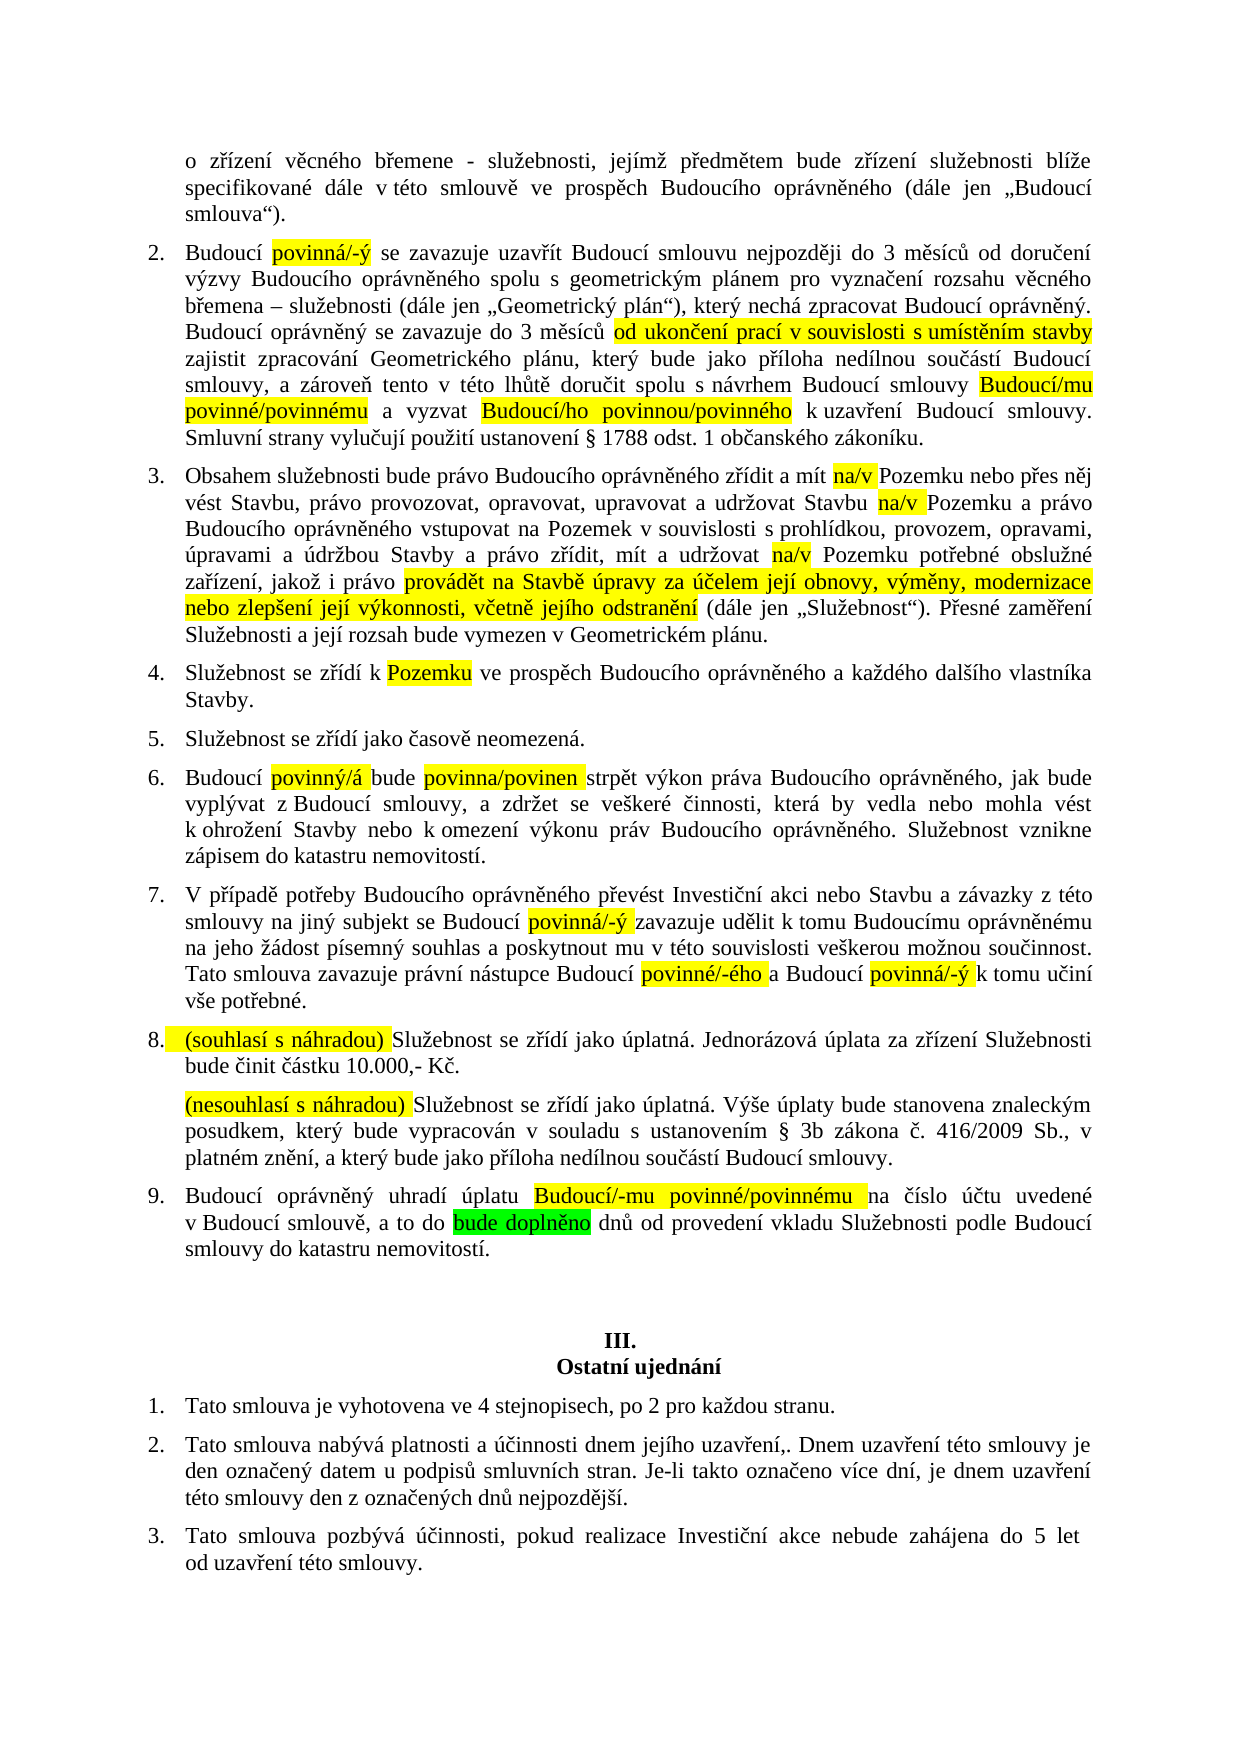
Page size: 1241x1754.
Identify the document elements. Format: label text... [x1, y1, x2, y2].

list Budoucí povinný/á bude povinna/povinen strpět výkon práva Budoucího oprávněného, jak bude vyplývat z Budoucí smlouvy, a zdržet se veškeré činnosti, která by vedla nebo mohla vést k ohrožení Stavby nebo k omezení výkonu práv Budoucího oprávněného. Služebnost vznikne zápisem do katastru nemovitostí. [148, 763, 1093, 869]
list Tato smlouva je vyhotovena ve 4 stejnopisech, po 2 pro každou stranu. [148, 1392, 1093, 1418]
list Budoucí oprávněný uhradí úplatu Budoucí/-mu povinné/povinnému na číslo účtu uvedené v Budoucí smlouvě, a to do bude doplněno dnů od provedení vkladu Služebnosti podle Budoucí smlouvy do katastru nemovitostí. [148, 1182, 1093, 1262]
list Budoucí povinná/-ý se zavazuje uzavřít Budoucí smlouvu nejpozději do 3 měsíců od doručení výzvy Budoucího oprávněného spolu s geometrickým plánem pro vyznačení rozsahu věcného břemena – služebnosti (dále jen „Geometrický plán“), který nechá zpracovat Budoucí oprávněný. Budoucí oprávněný se zavazuje do 3 měsíců od ukončení prací v souvislosti s umístěním stavby zajistit zpracování Geometrického plánu, který bude jako příloha nedílnou součástí Budoucí smlouvy, a zároveň tento v této lhůtě doručit spolu s návrhem Budoucí smlouvy Budoucí/mu povinné/povinnému a vyzvat Budoucí/ho povinnou/povinného k uzavření Budoucí smlouvy. Smluvní strany vylučují použití ustanovení § 1788 odst. 1 občanského zákoníku. [148, 239, 1093, 450]
list (souhlasí s náhradou) Služebnost se zřídí jako úplatná. Jednorázová úplata za zřízení Služebnosti bude činit částku 10.000,- Kč. [148, 1026, 1093, 1078]
list Tato smlouva pozbývá účinnosti, pokud realizace Investiční akce nebude zahájena do 5 let od uzavření této smlouvy. [148, 1522, 1093, 1575]
list V případě potřeby Budoucího oprávněného převést Investiční akci nebo Stavbu a závazky z této smlouvy na jiný subjekt se Budoucí povinná/-ý zavazuje udělit k tomu Budoucímu oprávněnému na jeho žádost písemný souhlas a poskytnout mu v této souvislosti veškerou možnou součinnost. Tato smlouva zavazuje právní nástupce Budoucí povinné/-ého a Budoucí povinná/-ý k tomu učiní vše potřebné. [148, 881, 1093, 1013]
list Služebnost se zřídí jako časově neomezená. [148, 725, 1093, 751]
text Ostatní ujednání [148, 1353, 1093, 1379]
list Tato smlouva nabývá platnosti a účinnosti dnem jejího uzavření,. Dnem uzavření této smlouvy je den označený datem u podpisů smluvních stran. Je-li takto označeno více dní, je dnem uzavření této smlouvy den z označených dnů nejpozdější. [148, 1431, 1093, 1510]
list Obsahem služebnosti bude právo Budoucího oprávněného zřídit a mít na/v Pozemku nebo přes něj vést Stavbu, právo provozovat, opravovat, upravovat a udržovat Stavbu na/v Pozemku a právo Budoucího oprávněného vstupovat na Pozemek v souvislosti s prohlídkou, provozem, opravami, úpravami a údržbou Stavby a právo zřídit, mít a udržovat na/v Pozemku potřebné obslužné zařízení, jakož i právo provádět na Stavbě úpravy za účelem její obnovy, výměny, modernizace nebo zlepšení její výkonnosti, včetně jejího odstranění (dále jen „Služebnost“). Přesné zaměření Služebnosti a její rozsah bude vymezen v Geometrickém plánu. [148, 462, 1093, 647]
text III. [148, 1327, 1093, 1353]
list Služebnost se zřídí k Pozemku ve prospěch Budoucího oprávněného a každého dalšího vlastníka Stavby. [148, 659, 1093, 712]
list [148, 148, 1093, 227]
text (nesouhlasí s náhradou) Služebnost se zřídí jako úplatná. Výše úplaty bude stanovena znaleckým posudkem, který bude vypracován v souladu s ustanovením § 3b zákona č. 416/2009 Sb., v platném znění, a který bude jako příloha nedílnou součástí Budoucí smlouvy. [185, 1091, 1093, 1170]
